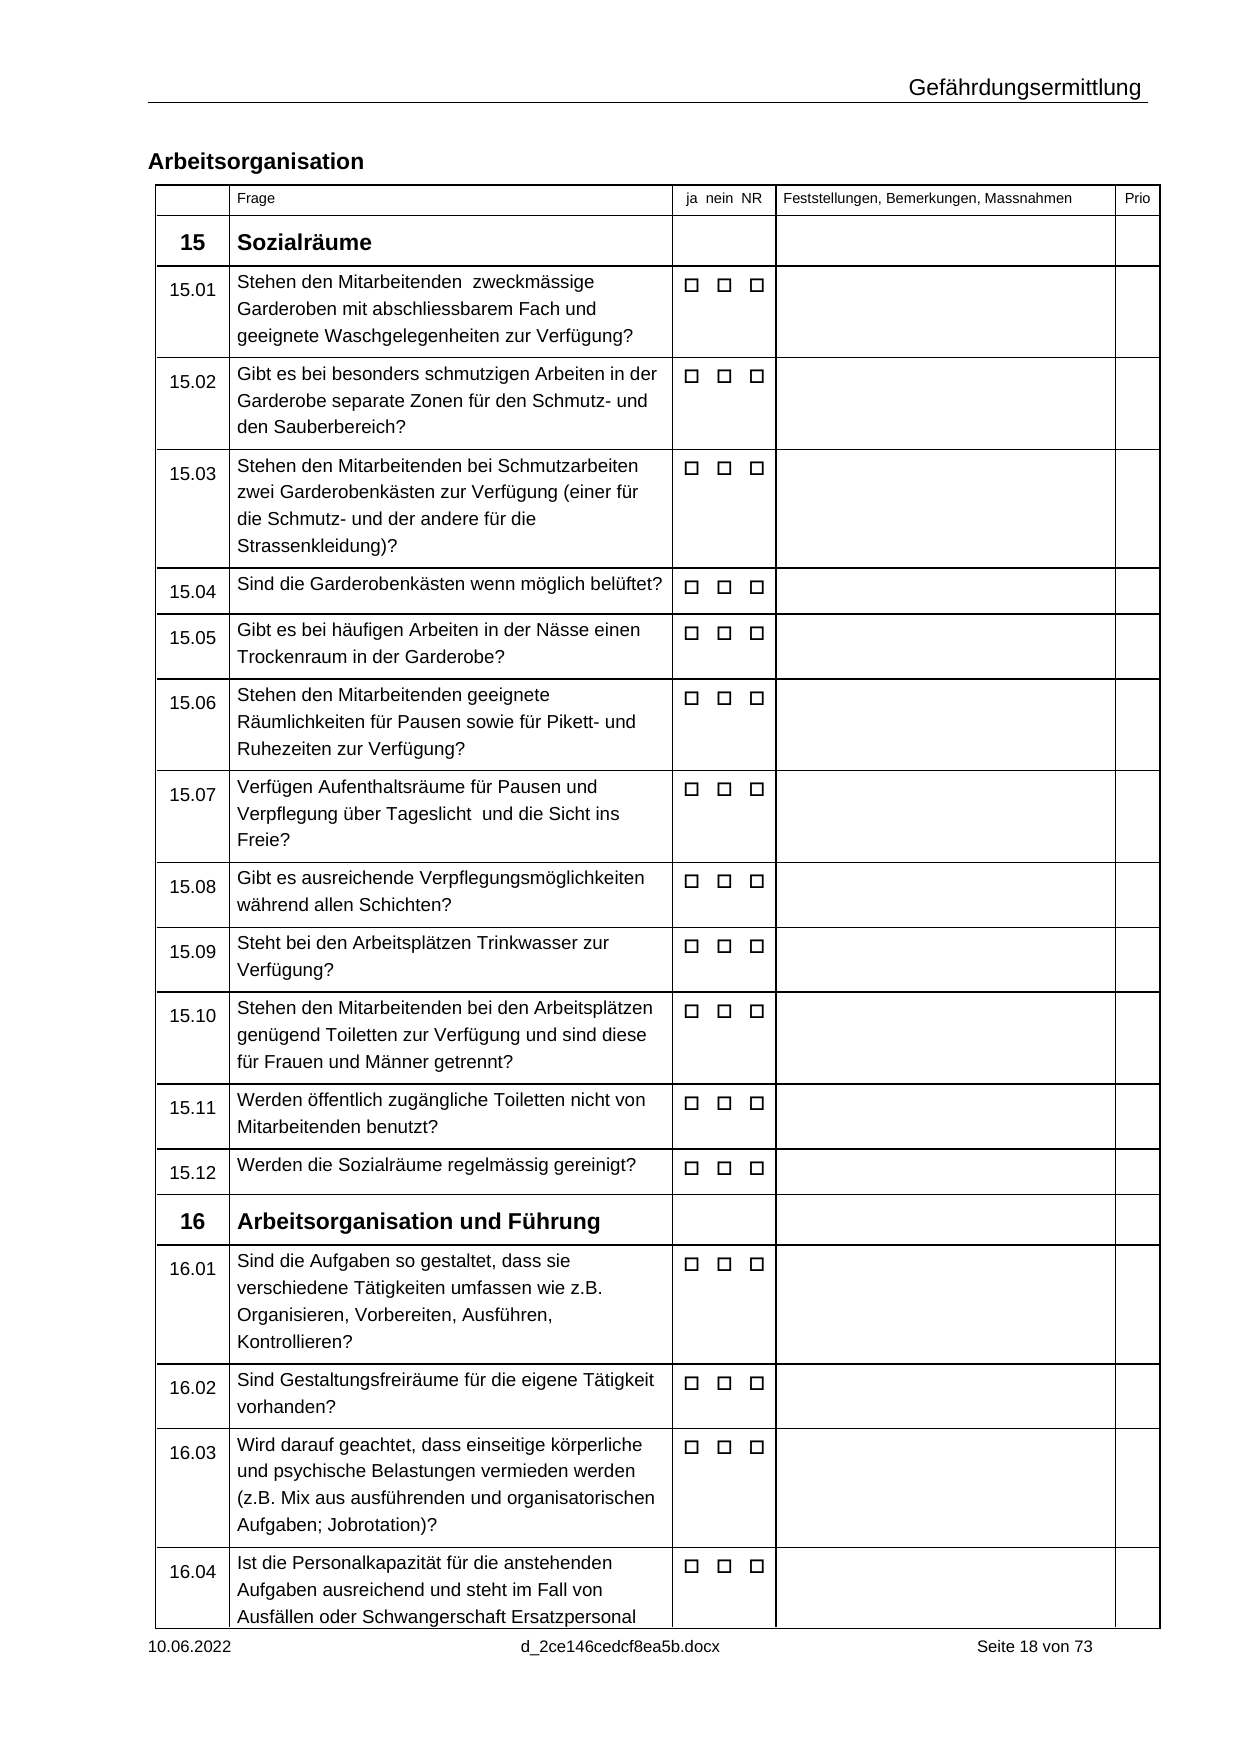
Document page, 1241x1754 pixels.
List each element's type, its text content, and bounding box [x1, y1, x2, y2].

table_cell 16.03 [156, 1429, 229, 1546]
table_cell 15.08 [156, 863, 229, 926]
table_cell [230, 1548, 672, 1627]
table_cell [1116, 569, 1159, 613]
table_cell [777, 1365, 1115, 1428]
table_header Prio [1116, 186, 1159, 214]
table_cell [777, 993, 1115, 1083]
table_cell [1116, 615, 1159, 678]
table_cell [673, 1365, 775, 1428]
table_cell Sind Gestaltungsfreiräume für die eigene Tätigkeit vorhanden? [230, 1365, 672, 1428]
table_header ja nein NR [673, 186, 775, 214]
table_cell [1116, 993, 1159, 1083]
table_cell [1116, 863, 1159, 926]
table_cell Stehen den Mitarbeitenden bei den Arbeitsplätzen genügend Toiletten zur Verfügung und sind diese für Frauen und Männer getrennt? [230, 993, 672, 1083]
table_cell [777, 928, 1115, 991]
table_header Frage [230, 186, 672, 214]
table_cell Sind die Aufgaben so gestaltet, dass sie verschiedene Tätigkeiten umfassen wie z.B. Organisieren, Vorbereiten, Ausführen, Kontrollieren? [230, 1246, 672, 1363]
table_header Feststellungen, Bemerkungen, Massnahmen [777, 186, 1115, 214]
table_cell [777, 569, 1115, 613]
table_header [156, 186, 229, 214]
table_cell 15.02 [156, 358, 229, 449]
table_cell [1116, 358, 1159, 449]
table_cell 15.05 [156, 614, 229, 678]
table_cell [673, 216, 775, 265]
table_cell [1116, 1150, 1159, 1194]
table_cell 15.04 [156, 568, 229, 613]
table_cell 15.09 [156, 928, 229, 991]
table_cell [777, 450, 1115, 567]
table_cell 16.04 [156, 1548, 229, 1627]
table_cell [673, 569, 775, 613]
table_cell [1116, 1246, 1159, 1363]
table_cell [777, 358, 1115, 449]
table_cell 16 [156, 1195, 229, 1244]
table_cell 15.03 [156, 450, 229, 567]
table_cell [1116, 928, 1159, 991]
table_cell [1116, 1085, 1159, 1148]
table_cell 15.12 [156, 1149, 229, 1194]
table_cell [777, 615, 1115, 678]
table_cell [673, 1246, 775, 1363]
table_cell Stehen den Mitarbeitenden zweckmässige Garderoben mit abschliessbarem Fach und geeignete Waschgelegenheiten zur Verfügung? [230, 267, 672, 357]
table_cell [777, 680, 1115, 770]
table_cell Werden öffentlich zugängliche Toiletten nicht von Mitarbeitenden benutzt? [230, 1085, 672, 1148]
table_cell 16.01 [156, 1245, 229, 1363]
table_cell Wird darauf geachtet, dass einseitige körperliche und psychische Belastungen vermieden werden (z.B. Mix aus ausführenden und organisatorischen Aufgaben; Jobrotation)? [230, 1429, 672, 1546]
table_cell 15.01 [156, 266, 229, 357]
table_cell [777, 1548, 1115, 1627]
table_cell Arbeitsorganisation und Führung [230, 1195, 672, 1244]
table_cell 15.07 [156, 771, 229, 861]
table_cell Stehen den Mitarbeitenden geeignete Räumlichkeiten für Pausen sowie für Pikett- und Ruhezeiten zur Verfügung? [230, 680, 672, 770]
table_cell [777, 1246, 1115, 1363]
table_cell [673, 1150, 775, 1194]
table_cell Gibt es ausreichende Verpflegungsmöglichkeiten während allen Schichten? [230, 863, 672, 926]
table_cell Stehen den Mitarbeitenden bei Schmutzarbeiten zwei Garderobenkästen zur Verfügung (einer für die Schmutz- und der andere für die Strassenkleidung)? [230, 450, 672, 567]
table_cell [777, 1429, 1115, 1546]
table_cell [673, 863, 775, 926]
table_cell 15.06 [156, 679, 229, 770]
subtitle Arbeitsorganisation [148, 148, 1093, 174]
table_cell [1116, 1365, 1159, 1428]
table_cell [1116, 1195, 1159, 1244]
table_cell [673, 358, 775, 449]
table_cell [1116, 450, 1159, 567]
table_cell [673, 1085, 775, 1148]
table_cell Werden die Sozialräume regelmässig gereinigt? [230, 1150, 672, 1194]
table_cell [673, 1429, 775, 1546]
table_cell [673, 928, 775, 991]
table_cell Sozialräume [230, 216, 672, 265]
table_cell 15.10 [156, 992, 229, 1083]
table_cell [777, 1085, 1115, 1148]
table_cell 15.11 [156, 1084, 229, 1148]
table_cell 16.02 [156, 1364, 229, 1428]
table_cell [1116, 771, 1159, 861]
table_cell Verfügen Aufenthaltsräume für Pausen und Verpflegung über Tageslicht und die Sicht ins Freie? [230, 771, 672, 861]
table_cell [673, 450, 775, 567]
table_cell Steht bei den Arbeitsplätzen Trinkwasser zur Verfügung? [230, 928, 672, 991]
table_cell [673, 1195, 775, 1244]
table_cell [777, 267, 1115, 357]
table_cell [777, 1150, 1115, 1194]
table_cell Gibt es bei besonders schmutzigen Arbeiten in der Garderobe separate Zonen für den Schmutz- und den Sauberbereich? [230, 358, 672, 449]
table_cell [1116, 1429, 1159, 1546]
table_cell [673, 993, 775, 1083]
table_cell [673, 680, 775, 770]
table_cell [1116, 267, 1159, 357]
table_cell [673, 771, 775, 861]
table_cell [777, 771, 1115, 861]
table_cell [777, 216, 1115, 265]
table_cell [673, 1548, 775, 1627]
table_cell [673, 267, 775, 357]
table_cell Gibt es bei häufigen Arbeiten in der Nässe einen Trockenraum in der Garderobe? [230, 615, 672, 678]
table_cell Sind die Garderobenkästen wenn möglich belüftet? [230, 569, 672, 613]
table_cell [1116, 680, 1159, 770]
table_cell [1116, 1548, 1159, 1627]
table_cell 15 [156, 216, 229, 265]
table_cell [673, 615, 775, 678]
table_cell [1116, 216, 1159, 265]
table_cell [777, 863, 1115, 926]
table_cell [777, 1195, 1115, 1244]
